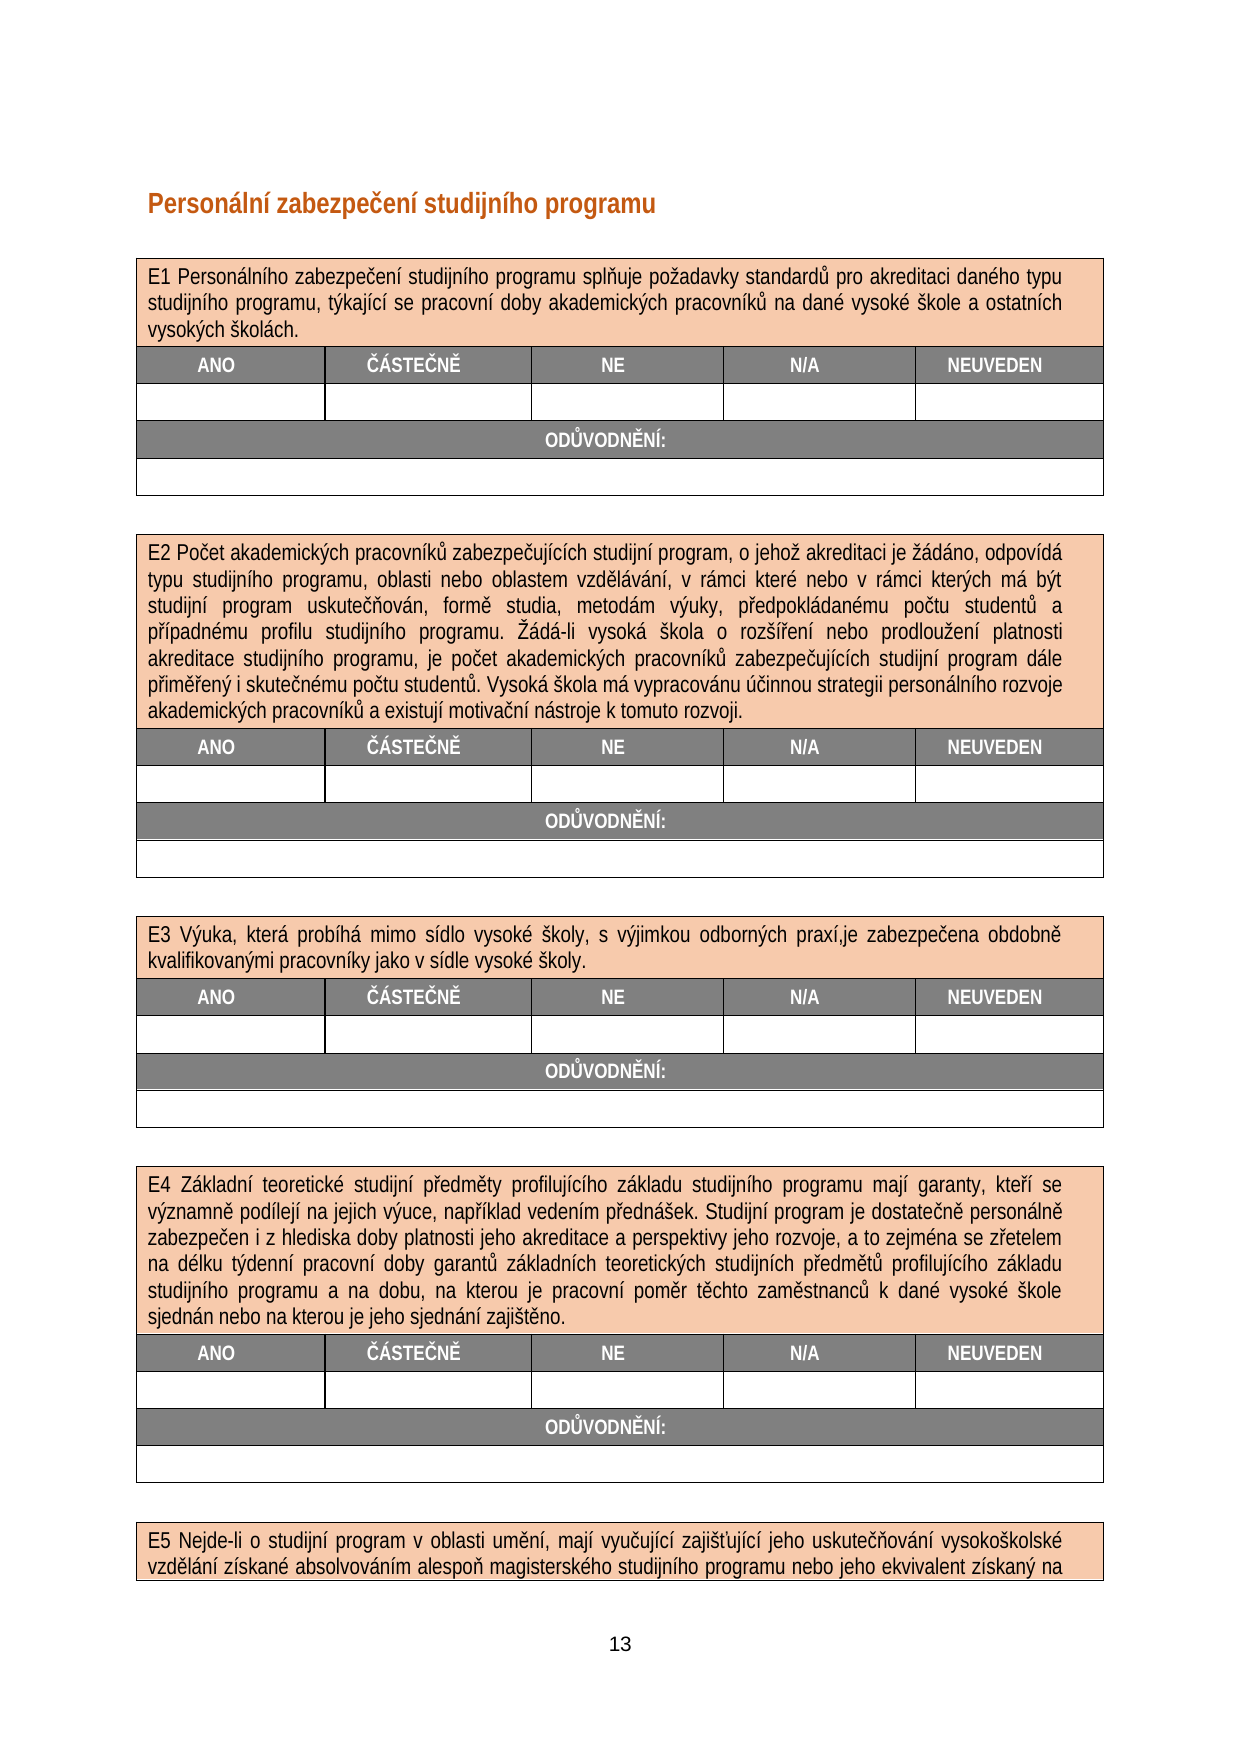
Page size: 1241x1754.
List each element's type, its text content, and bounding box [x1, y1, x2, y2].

table_cell [326, 384, 531, 420]
table_cell NEUVEDEN [916, 347, 1103, 383]
table_cell [137, 841, 1103, 877]
table_header E4 Základní teoretické studijní předměty profilujícího základu studijního programu mají garanty, kteří se významně podílejí na jejich výuce, například vedením přednášek. Studijní program je dostatečně personálně zabezpečen i z hlediska doby platnosti jeho akreditace a perspektivy jeho rozvoje, a to zejména se zřetelem na délku týdenní pracovní doby garantů základních teoretických studijních předmětů profilujícího základu studijního programu a na dobu, na kterou je pracovní poměr těchto zaměstnanců k dané vysoké škole sjednán nebo na kterou je jeho sjednání zajištěno. [137, 1167, 1103, 1333]
table_cell [532, 384, 723, 420]
table_cell [916, 766, 1103, 802]
table_cell ČÁSTEČNĚ [326, 729, 531, 765]
table_cell ANO [137, 347, 324, 383]
table_cell [724, 384, 915, 420]
table_cell ODŮVODNĚNÍ: [137, 421, 1103, 458]
table_cell NE [532, 347, 723, 383]
table_cell N/A [724, 1335, 915, 1371]
table_cell [137, 1016, 324, 1052]
table_cell ODŮVODNĚNÍ: [137, 1054, 1103, 1089]
table_cell [724, 766, 915, 802]
table_cell [137, 1372, 324, 1408]
table_cell ANO [137, 1335, 324, 1371]
table_header E3 Výuka, která probíhá mimo sídlo vysoké školy, s výjimkou odborných praxí,je zabezpečena obdobně kvalifikovanými pracovníky jako v sídle vysoké školy. [137, 917, 1103, 978]
table_cell [532, 1372, 723, 1408]
table_cell ANO [137, 979, 324, 1015]
table_cell [137, 1446, 1103, 1482]
table_cell NE [532, 979, 723, 1015]
table_cell ODŮVODNĚNÍ: [137, 803, 1103, 839]
table_cell [916, 1016, 1103, 1052]
table_cell [137, 766, 324, 802]
table_cell N/A [724, 347, 915, 383]
table_cell [137, 459, 1103, 495]
table_cell [724, 1372, 915, 1408]
text Personální zabezpečení studijního programu [148, 186, 1045, 219]
table_cell ČÁSTEČNĚ [326, 1335, 531, 1371]
table_cell NEUVEDEN [916, 729, 1103, 765]
table_cell ANO [137, 729, 324, 765]
table_cell NE [532, 729, 723, 765]
table_header E2 Počet akademických pracovníků zabezpečujících studijní program, o jehož akreditaci je žádáno, odpovídá typu studijního programu, oblasti nebo oblastem vzdělávání, v rámci které nebo v rámci kterých má být studijní program uskutečňován, formě studia, metodám výuky, předpokládanému počtu studentů a případnému profilu studijního programu. Žádá-li vysoká škola o rozšíření nebo prodloužení platnosti akreditace studijního programu, je počet akademických pracovníků zabezpečujících studijní program dále přiměřený i skutečnému počtu studentů. Vysoká škola má vypracovánu účinnou strategii personálního rozvoje akademických pracovníků a existují motivační nástroje k tomuto rozvoji. [137, 535, 1103, 728]
table_header E1 Personálního zabezpečení studijního programu splňuje požadavky standardů pro akreditaci daného typu studijního programu, týkající se pracovní doby akademických pracovníků na dané vysoké škole a ostatních vysokých školách. [137, 259, 1103, 346]
table_cell N/A [724, 979, 915, 1015]
table_cell [326, 1016, 531, 1052]
table_cell NEUVEDEN [916, 1335, 1103, 1371]
table_cell NEUVEDEN [916, 979, 1103, 1015]
table_cell [137, 384, 324, 420]
table_cell [137, 1091, 1103, 1127]
table_cell [916, 1372, 1103, 1408]
table_cell ČÁSTEČNĚ [326, 347, 531, 383]
table_cell NE [532, 1335, 723, 1371]
table_cell [326, 1372, 531, 1408]
table_cell ČÁSTEČNĚ [326, 979, 531, 1015]
table_cell N/A [724, 729, 915, 765]
table_cell [532, 766, 723, 802]
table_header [137, 1523, 1103, 1579]
table_cell ODŮVODNĚNÍ: [137, 1409, 1103, 1445]
table_cell [916, 384, 1103, 420]
table_cell [532, 1016, 723, 1052]
table_cell [326, 766, 531, 802]
table_cell [724, 1016, 915, 1052]
